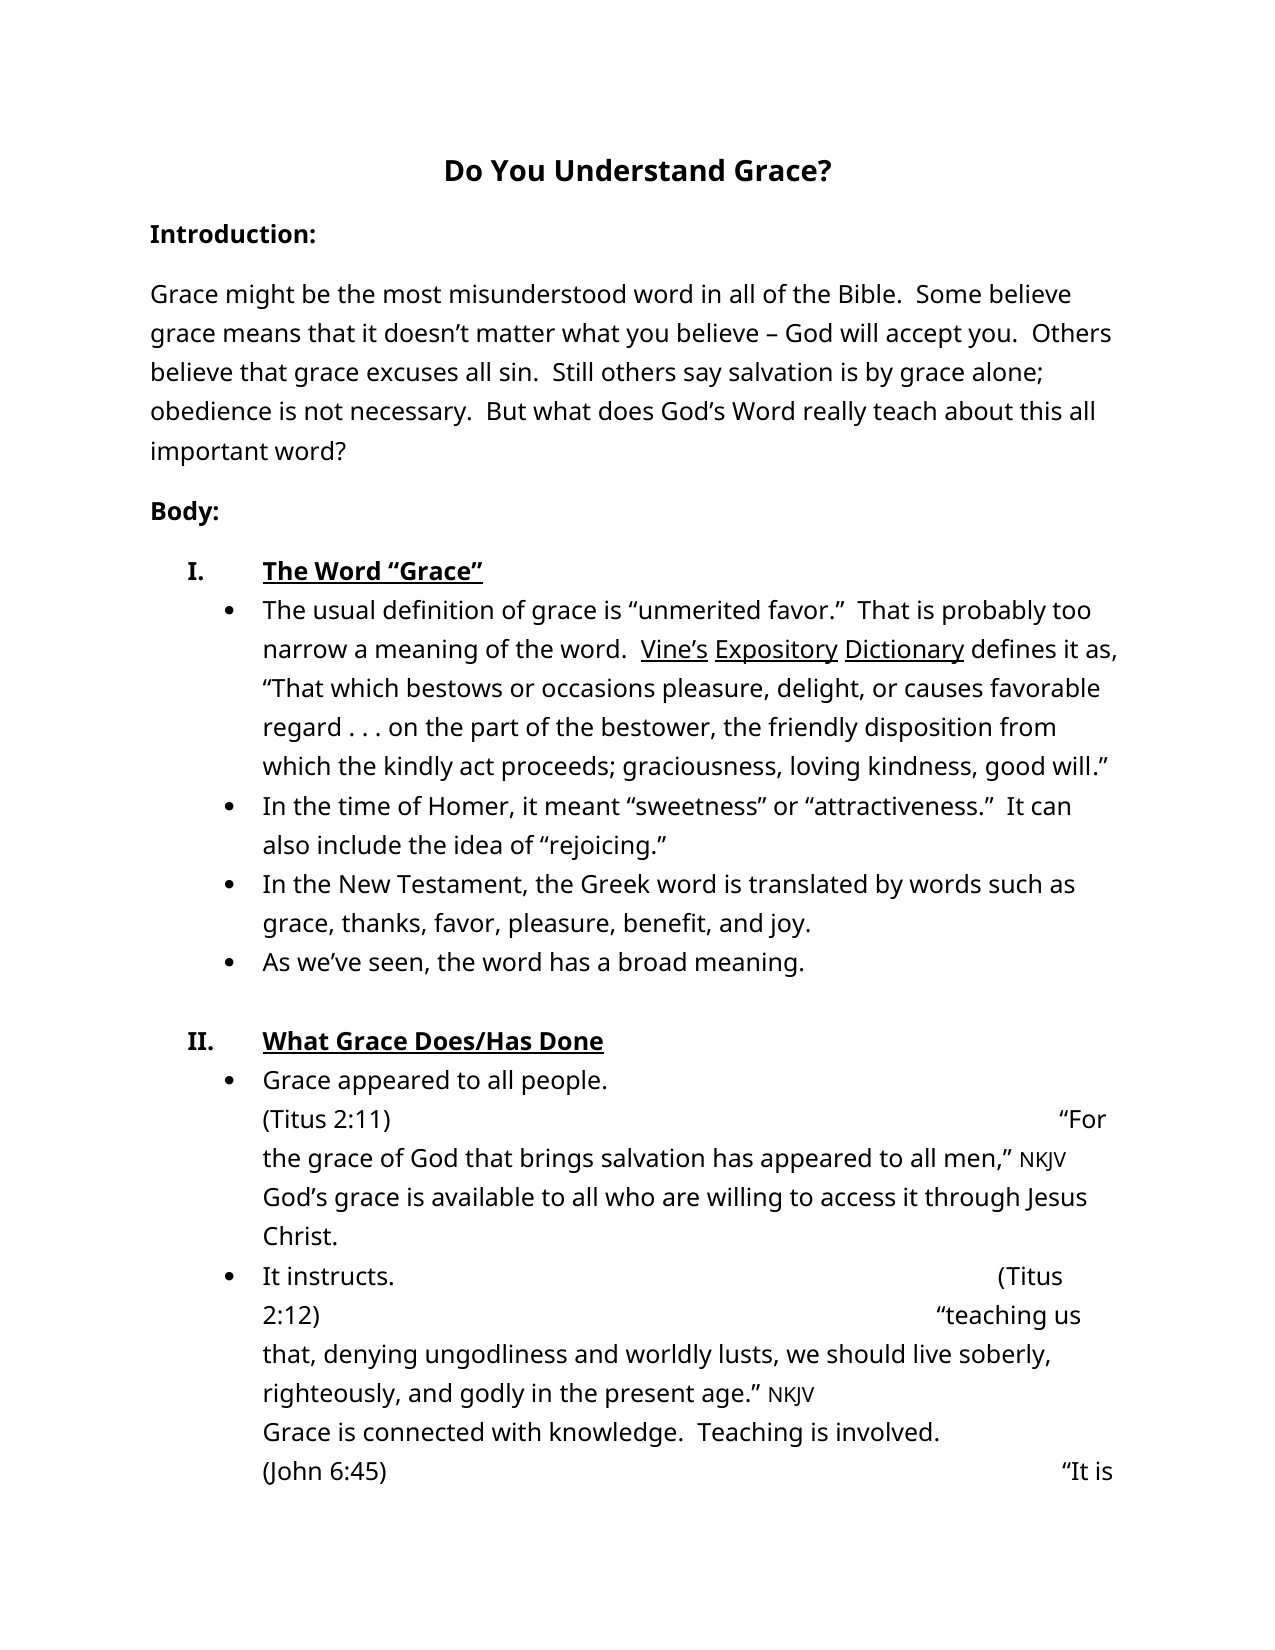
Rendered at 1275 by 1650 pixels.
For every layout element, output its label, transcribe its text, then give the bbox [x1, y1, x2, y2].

text Body: [150, 493, 1125, 527]
list As we’ve seen, the word has a broad meaning. [225, 945, 1125, 979]
list In the time of Homer, it meant “sweetness” or “attractiveness.” It can also include the idea of “rejoicing.” [225, 788, 1125, 861]
list What Grace Does/Has Done [187, 1023, 1125, 1057]
text Grace might be the most misunderstood word in all of the Bible. Some believe grace means that it doesn’t matter what you believe – God will accept you. Others believe that grace excuses all sin. Still others say salvation is by grace alone; obedience is not necessary. But what does God’s Word really teach about this all important word? [150, 276, 1125, 467]
list The Word “Grace” [187, 553, 1125, 587]
list In the New Testament, the Greek word is translated by words such as grace, thanks, favor, pleasure, benefit, and joy. [225, 866, 1125, 940]
text Do You Understand Grace? [150, 150, 1125, 190]
list The usual definition of grace is “unmerited favor.” That is probably too narrow a meaning of the word. Vine’s Expository Dictionary defines it as, “That which bestows or occasions pleasure, delight, or causes favorable regard . . . on the part of the bestower, the friendly disposition from which the kindly act proceeds; graciousness, loving kindness, good will.” [225, 592, 1125, 783]
list Grace appeared to all people. (Titus 2:11) “For the grace of God that brings salvation has appeared to all men,” NKJV God’s grace is available to all who are willing to access it through Jesus Christ. [225, 1062, 1125, 1253]
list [225, 1258, 1125, 1488]
text Introduction: [150, 216, 1125, 251]
